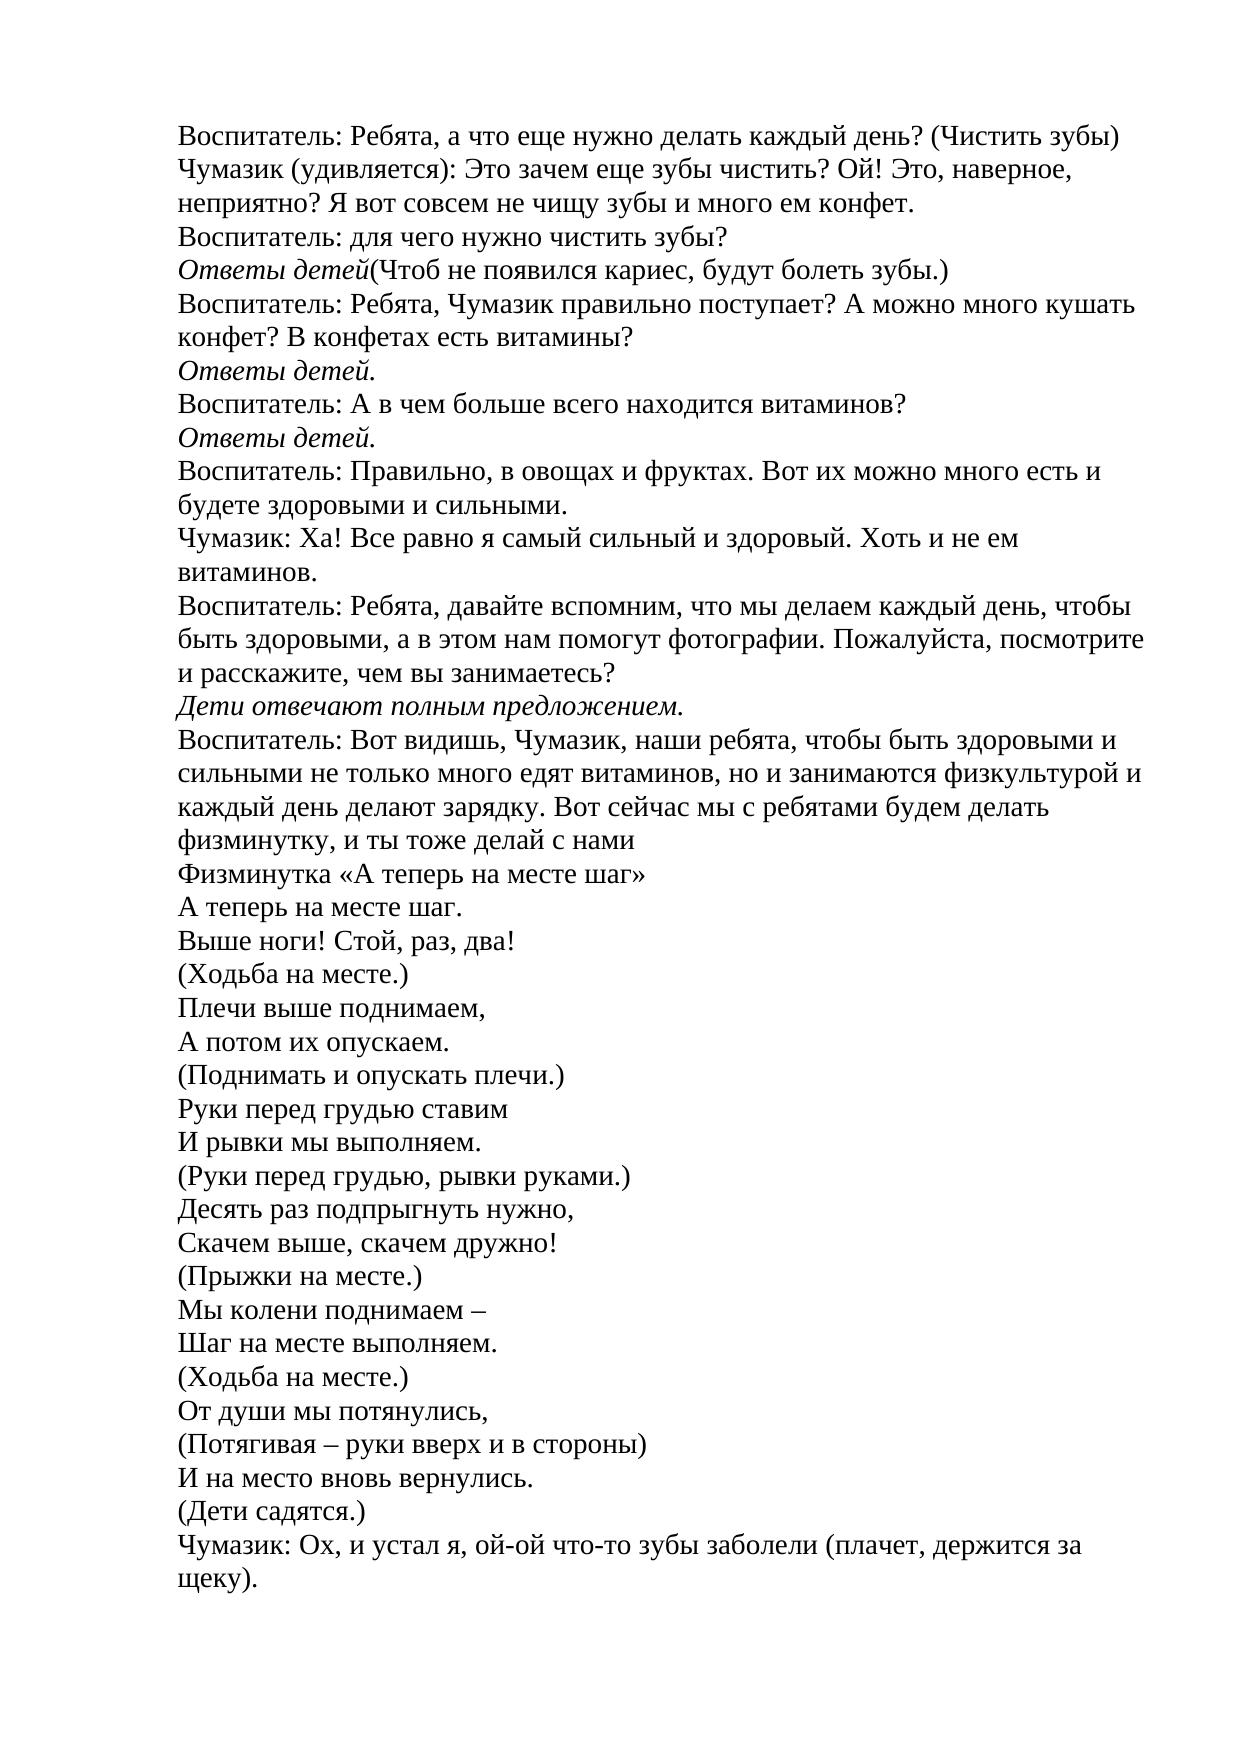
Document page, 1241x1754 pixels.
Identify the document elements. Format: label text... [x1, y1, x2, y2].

text (Поднимать и опускать плечи.) [177, 1057, 1152, 1091]
text Воспитатель: Ребята, давайте вспомним, что мы делаем каждый день, чтобы быть здоровыми, а в этом нам помогут фотографии. Пожалуйста, посмотрите и расскажите, чем вы занимаетесь? [177, 588, 1152, 688]
text Физминутка «А теперь на месте шаг» [177, 856, 1152, 889]
text Скачем выше, скачем дружно! [177, 1225, 1152, 1258]
text Воспитатель: Ребята, а что еще нужно делать каждый день? (Чистить зубы) [177, 118, 1152, 152]
text Выше ноги! Стой, раз, два! [177, 923, 1152, 957]
text Воспитатель: Ребята, Чумазик правильно поступает? А можно много кушать конфет? В конфетах есть витамины? [177, 286, 1152, 353]
text (Прыжки на месте.) [177, 1258, 1152, 1292]
text Ответы детей. [177, 420, 1152, 453]
text Плечи выше поднимаем, [177, 990, 1152, 1024]
text Воспитатель: Правильно, в овощах и фруктах. Вот их можно много есть и будете здоровыми и сильными. [177, 453, 1152, 521]
text Воспитатель: для чего нужно чистить зубы? [177, 219, 1152, 252]
text Чумазик: Ох, и устал я, ой-ой что-то зубы заболели (плачет, держится за щеку). [177, 1527, 1152, 1594]
text (Ходьба на месте.) [177, 957, 1152, 990]
text Руки перед грудью ставим [177, 1091, 1152, 1124]
text Чумазик: Ха! Все равно я самый сильный и здоровый. Хоть и не ем витаминов. [177, 521, 1152, 588]
text Чумазик (удивляется): Это зачем еще зубы чистить? Ой! Это, наверное, неприятно? Я вот совсем не чищу зубы и много ем конфет. [177, 152, 1152, 219]
text Ответы детей(Чтоб не появился кариес, будут болеть зубы.) [177, 252, 1152, 286]
text Десять раз подпрыгнуть нужно, [177, 1191, 1152, 1225]
text Ответы детей. [177, 353, 1152, 386]
text (Ходьба на месте.) [177, 1359, 1152, 1393]
text Дети отвечают полным предложением. [177, 688, 1152, 722]
text А теперь на месте шаг. [177, 889, 1152, 923]
text Воспитатель: А в чем больше всего находится витаминов? [177, 386, 1152, 420]
text И на место вновь вернулись. [177, 1460, 1152, 1493]
text Воспитатель: Вот видишь, Чумазик, наши ребята, чтобы быть здоровыми и сильными не только много едят витаминов, но и занимаются физкультурой и каждый день делают зарядку. Вот сейчас мы с ребятами будем делать физминутку, и ты тоже делай с нами [177, 722, 1152, 856]
text Шаг на месте выполняем. [177, 1326, 1152, 1359]
text А потом их опускаем. [177, 1024, 1152, 1057]
text (Потягивая – руки вверх и в стороны) [177, 1426, 1152, 1460]
text От души мы потянулись, [177, 1393, 1152, 1426]
text (Руки перед грудью, рывки руками.) [177, 1158, 1152, 1191]
text И рывки мы выполняем. [177, 1124, 1152, 1158]
text (Дети садятся.) [177, 1493, 1152, 1527]
text Мы колени поднимаем – [177, 1292, 1152, 1326]
